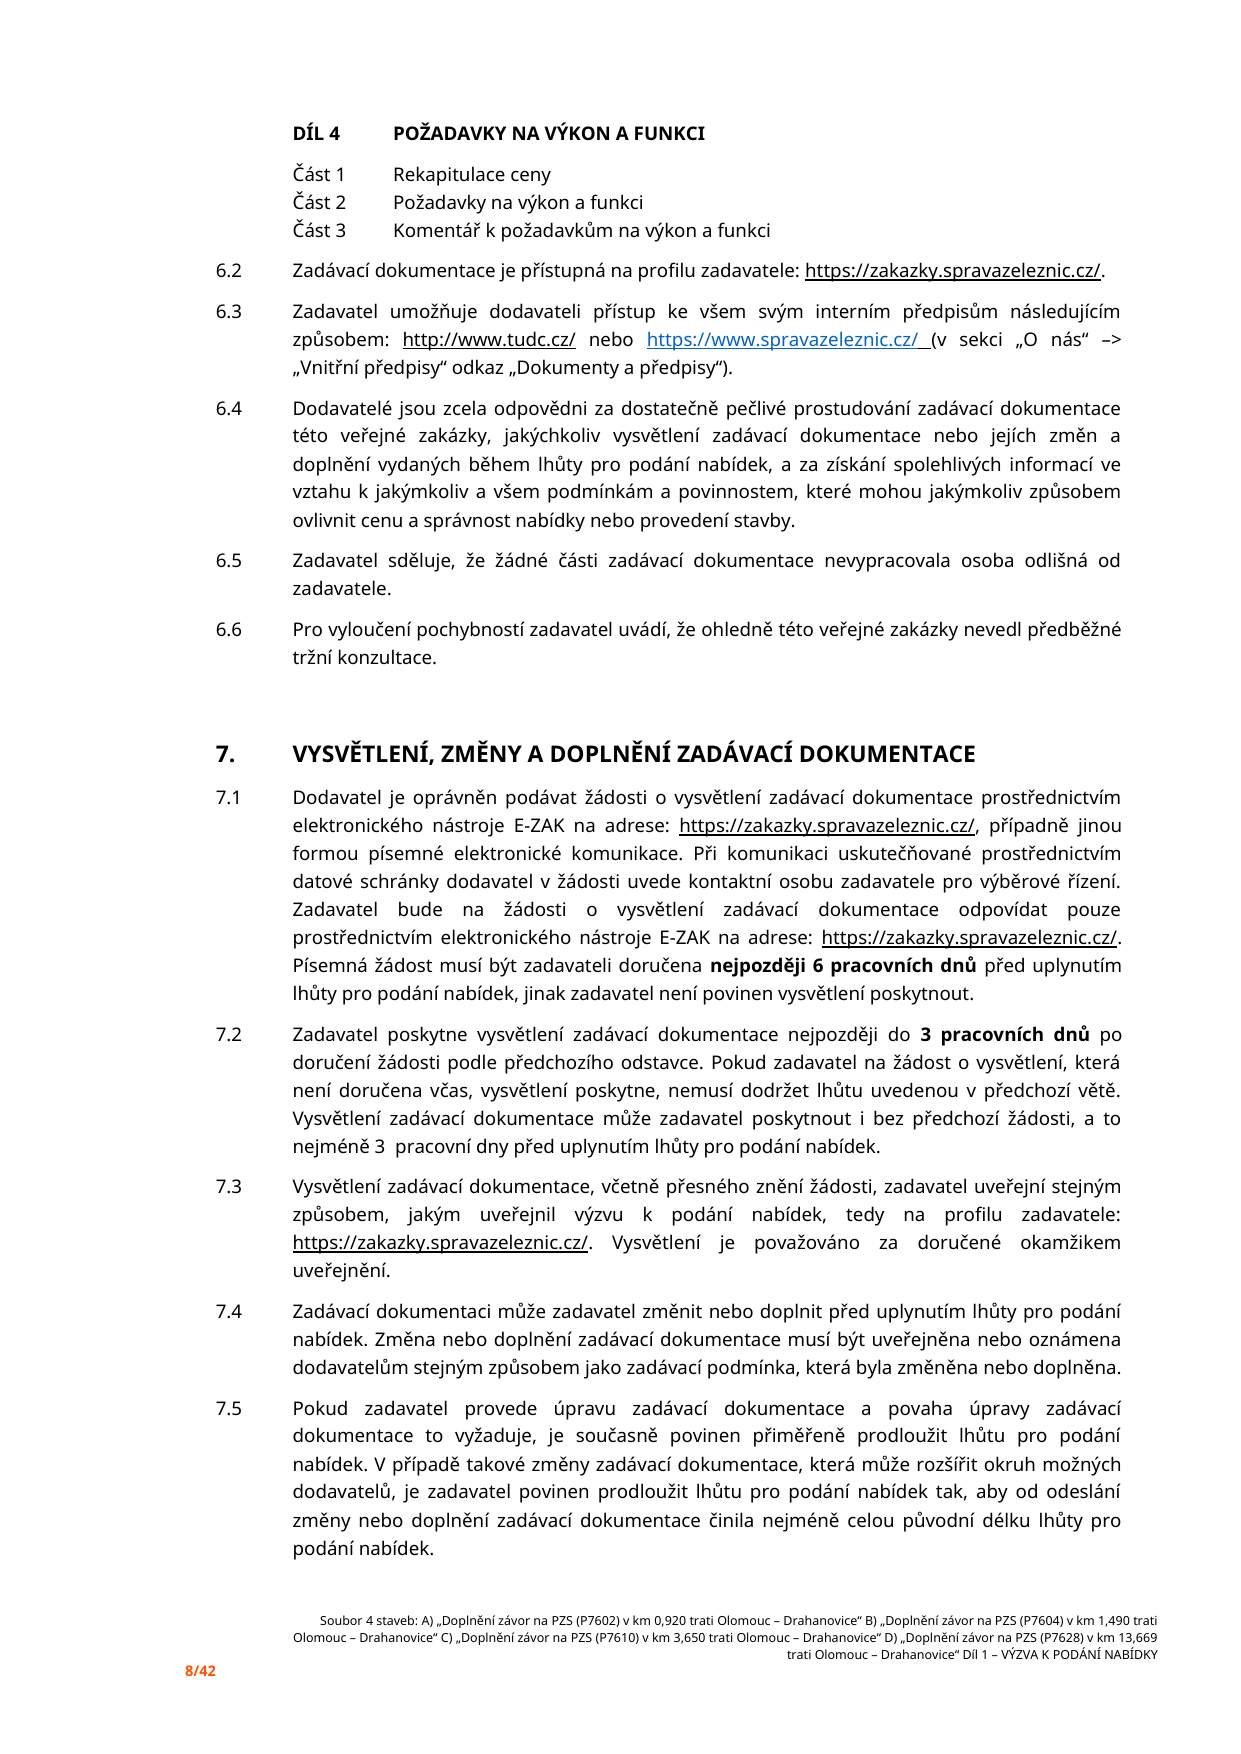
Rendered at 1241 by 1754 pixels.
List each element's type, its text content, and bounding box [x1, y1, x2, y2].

text Dodavatelé jsou zcela odpovědni za dostatečně pečlivé prostudování zadávací dokumentace této veřejné zakázky, jakýchkoliv vysvětlení zadávací dokumentace nebo jejích změn a doplnění vydaných během lhůty pro podání nabídek, a za získání spolehlivých informací ve vztahu k jakýmkoliv a všem podmínkám a povinnostem, které mohou jakýmkoliv způsobem ovlivnit cenu a správnost nabídky nebo provedení stavby. [216, 395, 1122, 532]
text Část 2 Požadavky na výkon a funkci [292, 189, 1122, 215]
text Část 3 Komentář k požadavkům na výkon a funkci [292, 217, 1122, 243]
text Dodavatel je oprávněn podávat žádosti o vysvětlení zadávací dokumentace prostřednictvím elektronického nástroje E-ZAK na adrese: https://zakazky.spravazeleznic.cz/, případně jinou formou písemné elektronické komunikace. Při komunikaci uskutečňované prostřednictvím datové schránky dodavatel v žádosti uvede kontaktní osobu zadavatele pro výběrové řízení. Zadavatel bude na žádosti o vysvětlení zadávací dokumentace odpovídat pouze prostřednictvím elektronického nástroje E-ZAK na adrese: https://zakazky.spravazeleznic.cz/. Písemná žádost musí být zadavateli doručena nejpozději 6 pracovních dnů před uplynutím lhůty pro podání nabídek, jinak zadavatel není povinen vysvětlení poskytnout. [216, 784, 1122, 1006]
text DÍL 4 POŽADAVKY NA VÝKON A FUNKCI [292, 121, 1122, 146]
text Zadávací dokumentace je přístupná na profilu zadavatele: https://zakazky.spravazeleznic.cz/. [216, 258, 1122, 283]
text Část 1 Rekapitulace ceny [292, 161, 1122, 187]
text Vysvětlení zadávací dokumentace, včetně přesného znění žádosti, zadavatel uveřejní stejným způsobem, jakým uveřejnil výzvu k podání nabídek, tedy na profilu zadavatele: https://zakazky.spravazeleznic.cz/. Vysvětlení je považováno za doručené okamžikem uveřejnění. [216, 1174, 1122, 1283]
text Zadávací dokumentaci může zadavatel změnit nebo doplnit před uplynutím lhůty pro podání nabídek. Změna nebo doplnění zadávací dokumentace musí být uveřejněna nebo oznámena dodavatelům stejným způsobem jako zadávací podmínka, která byla změněna nebo doplněna. [216, 1298, 1122, 1380]
text Pokud zadavatel provede úpravu zadávací dokumentace a povaha úpravy zadávací dokumentace to vyžaduje, je současně povinen přiměřeně prodloužit lhůtu pro podání nabídek. V případě takové změny zadávací dokumentace, která může rozšířit okruh možných dodavatelů, je zadavatel povinen prodloužit lhůtu pro podání nabídek tak, aby od odeslání změny nebo doplnění zadávací dokumentace činila nejméně celou původní délku lhůty pro podání nabídek. [216, 1395, 1122, 1560]
text Pro vyloučení pochybností zadavatel uvádí, že ohledně této veřejné zakázky nevedl předběžné tržní konzultace. [216, 616, 1122, 669]
text Zadavatel sděluje, že žádné části zadávací dokumentace nevypracovala osoba odlišná od zadavatele. [216, 547, 1122, 601]
text VYSVĚTLENÍ, ZMĚNY A DOPLNĚNÍ ZADÁVACÍ DOKUMENTACE [216, 737, 1122, 769]
text Zadavatel umožňuje dodavateli přístup ke všem svým interním předpisům následujícím způsobem: http://www.tudc.cz/ nebo https://www.spravazeleznic.cz/ (v sekci „O nás“ –> „Vnitřní předpisy“ odkaz „Dokumenty a předpisy“). [216, 298, 1122, 380]
text Zadavatel poskytne vysvětlení zadávací dokumentace nejpozději do 3 pracovních dnů po doručení žádosti podle předchozího odstavce. Pokud zadavatel na žádost o vysvětlení, která není doručena včas, vysvětlení poskytne, nemusí dodržet lhůtu uvedenou v předchozí větě. Vysvětlení zadávací dokumentace může zadavatel poskytnout i bez předchozí žádosti, a to nejméně 3 pracovní dny před uplynutím lhůty pro podání nabídek. [216, 1021, 1122, 1159]
